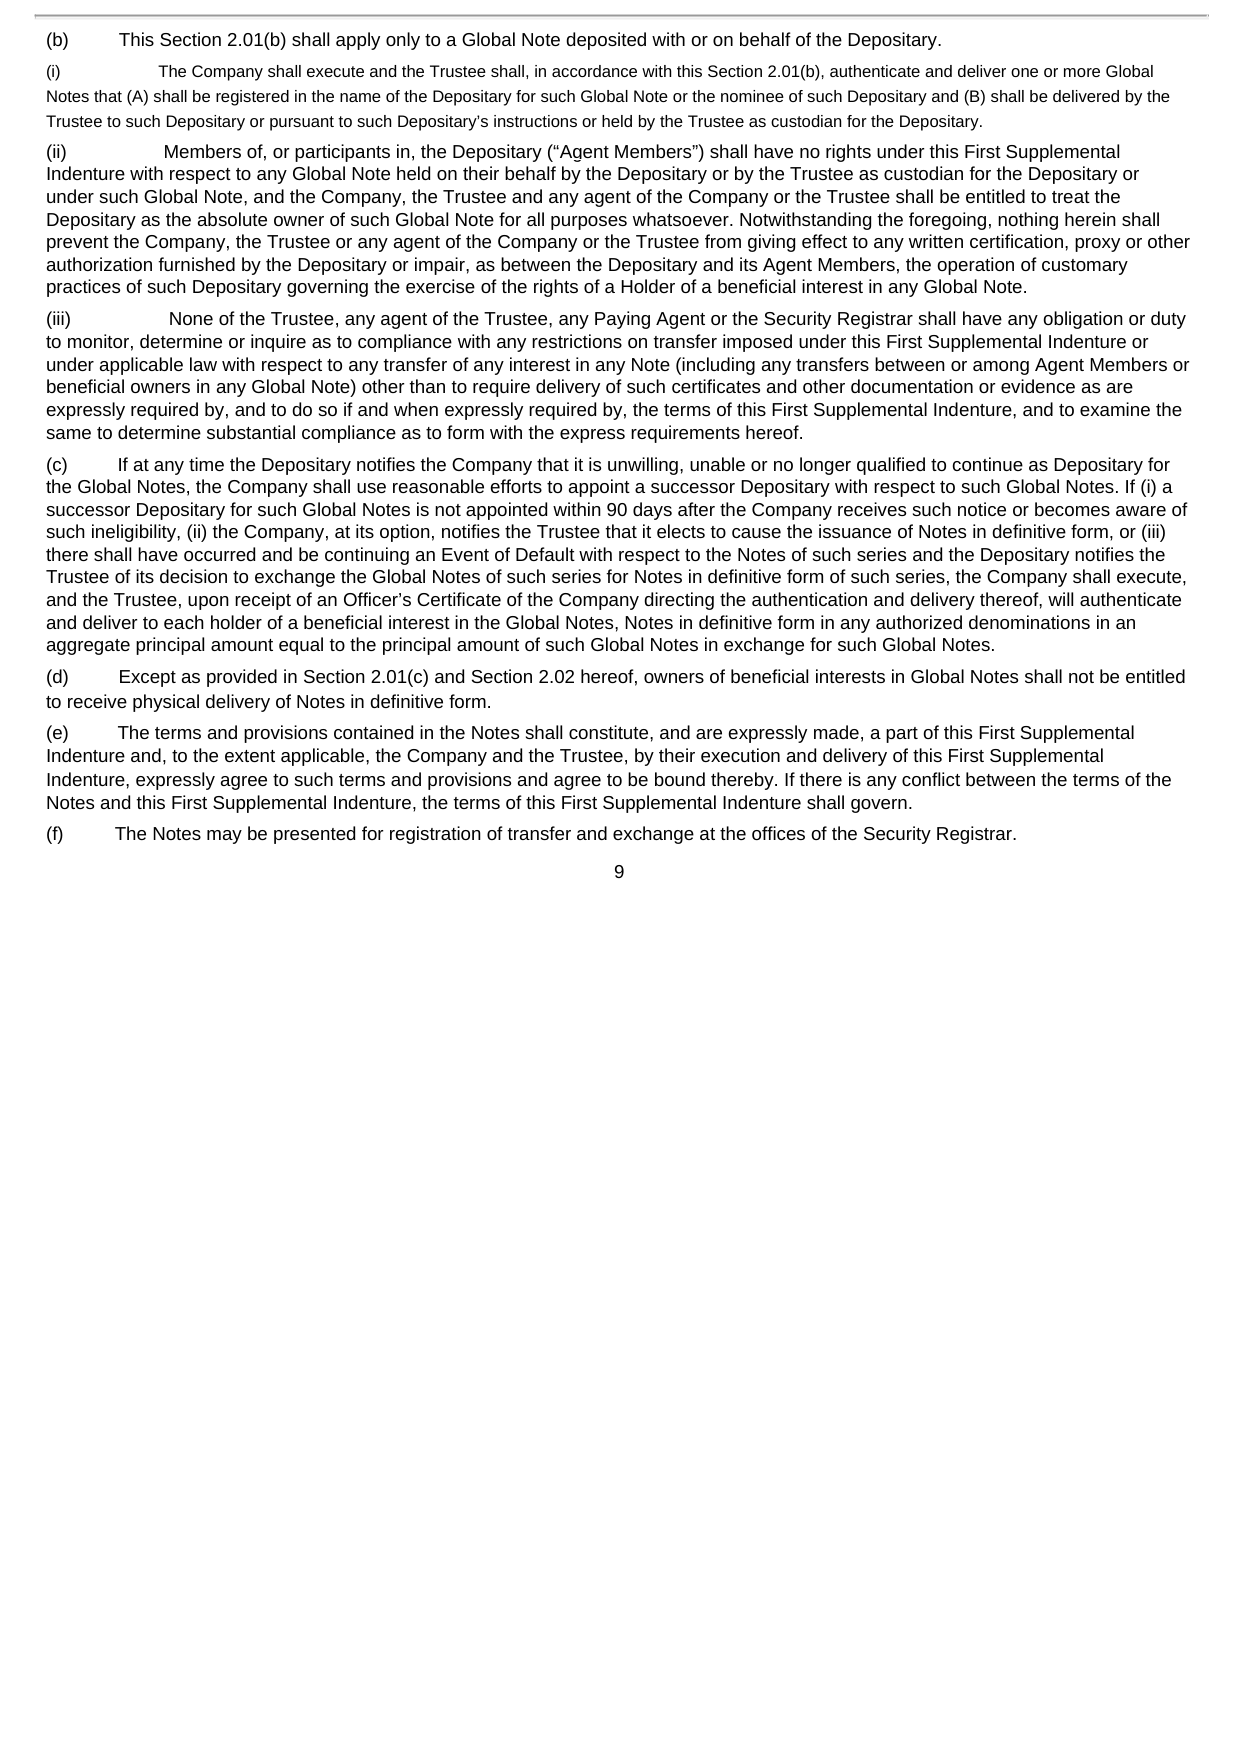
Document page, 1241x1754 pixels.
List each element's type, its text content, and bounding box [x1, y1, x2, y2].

list The Notes may be presented for registration of transfer and exchange at the offices of the Security Registrar. [46, 823, 1192, 844]
list Members of, or participants in, the Depositary (“Agent Members”) shall have no rights under this First Supplemental Indenture with respect to any Global Note held on their behalf by the Depositary or by the Trustee as custodian for the Depositary or under such Global Note, and the Company, the Trustee and any agent of the Company or the Trustee shall be entitled to treat the Depositary as the absolute owner of such Global Note for all purposes whatsoever. Notwithstanding the foregoing, nothing herein shall prevent the Company, the Trustee or any agent of the Company or the Trustee from giving effect to any written certification, proxy or other authorization furnished by the Depositary or impair, as between the Depositary and its Agent Members, the operation of customary practices of such Depositary governing the exercise of the rights of a Holder of a beneficial interest in any Global Note. [46, 141, 1192, 298]
list The terms and provisions contained in the Notes shall constitute, and are expressly made, a part of this First Supplemental Indenture and, to the extent applicable, the Company and the Trustee, by their execution and delivery of this First Supplemental Indenture, expressly agree to such terms and provisions and agree to be bound thereby. If there is any conflict between the terms of the Notes and this First Supplemental Indenture, the terms of this First Supplemental Indenture shall govern. [46, 722, 1192, 813]
list None of the Trustee, any agent of the Trustee, any Paying Agent or the Security Registrar shall have any obligation or duty to monitor, determine or inquire as to compliance with any restrictions on transfer imposed under this First Supplemental Indenture or under applicable law with respect to any transfer of any interest in any Note (including any transfers between or among Agent Members or beneficial owners in any Global Note) other than to require delivery of such certificates and other documentation or evidence as are expressly required by, and to do so if and when expressly required by, the terms of this First Supplemental Indenture, and to examine the same to determine substantial compliance as to form with the express requirements hereof. [46, 308, 1192, 443]
picture [32, 14, 1209, 21]
list If at any time the Depositary notifies the Company that it is unwilling, unable or no longer qualified to continue as Depositary for the Global Notes, the Company shall use reasonable efforts to appoint a successor Depositary with respect to such Global Notes. If (i) a successor Depositary for such Global Notes is not appointed within 90 days after the Company receives such notice or becomes aware of such ineligibility, (ii) the Company, at its option, notifies the Trustee that it elects to cause the issuance of Notes in definitive form, or (iii) there shall have occurred and be continuing an Event of Default with respect to the Notes of such series and the Depositary notifies the Trustee of its decision to exchange the Global Notes of such series for Notes in definitive form of such series, the Company shall execute, and the Trustee, upon receipt of an Officer’s Certificate of the Company directing the authentication and delivery thereof, will authenticate and deliver to each holder of a beneficial interest in the Global Notes, Notes in definitive form in any authorized denominations in an aggregate principal amount equal to the principal amount of such Global Notes in exchange for such Global Notes. [46, 453, 1192, 656]
text 9 [46, 861, 1192, 883]
list Except as provided in Section 2.01(c) and Section 2.02 hereof, owners of beneficial interests in Global Notes shall not be entitled to receive physical delivery of Notes in definitive form. [46, 666, 1192, 712]
list This Section 2.01(b) shall apply only to a Global Note deposited with or on behalf of the Depositary. [46, 28, 1192, 50]
list The Company shall execute and the Trustee shall, in accordance with this Section 2.01(b), authenticate and deliver one or more Global Notes that (A) shall be registered in the name of the Depositary for such Global Note or the nominee of such Depositary and (B) shall be delivered by the Trustee to such Depositary or pursuant to such Depositary’s instructions or held by the Trustee as custodian for the Depositary. [46, 62, 1192, 131]
